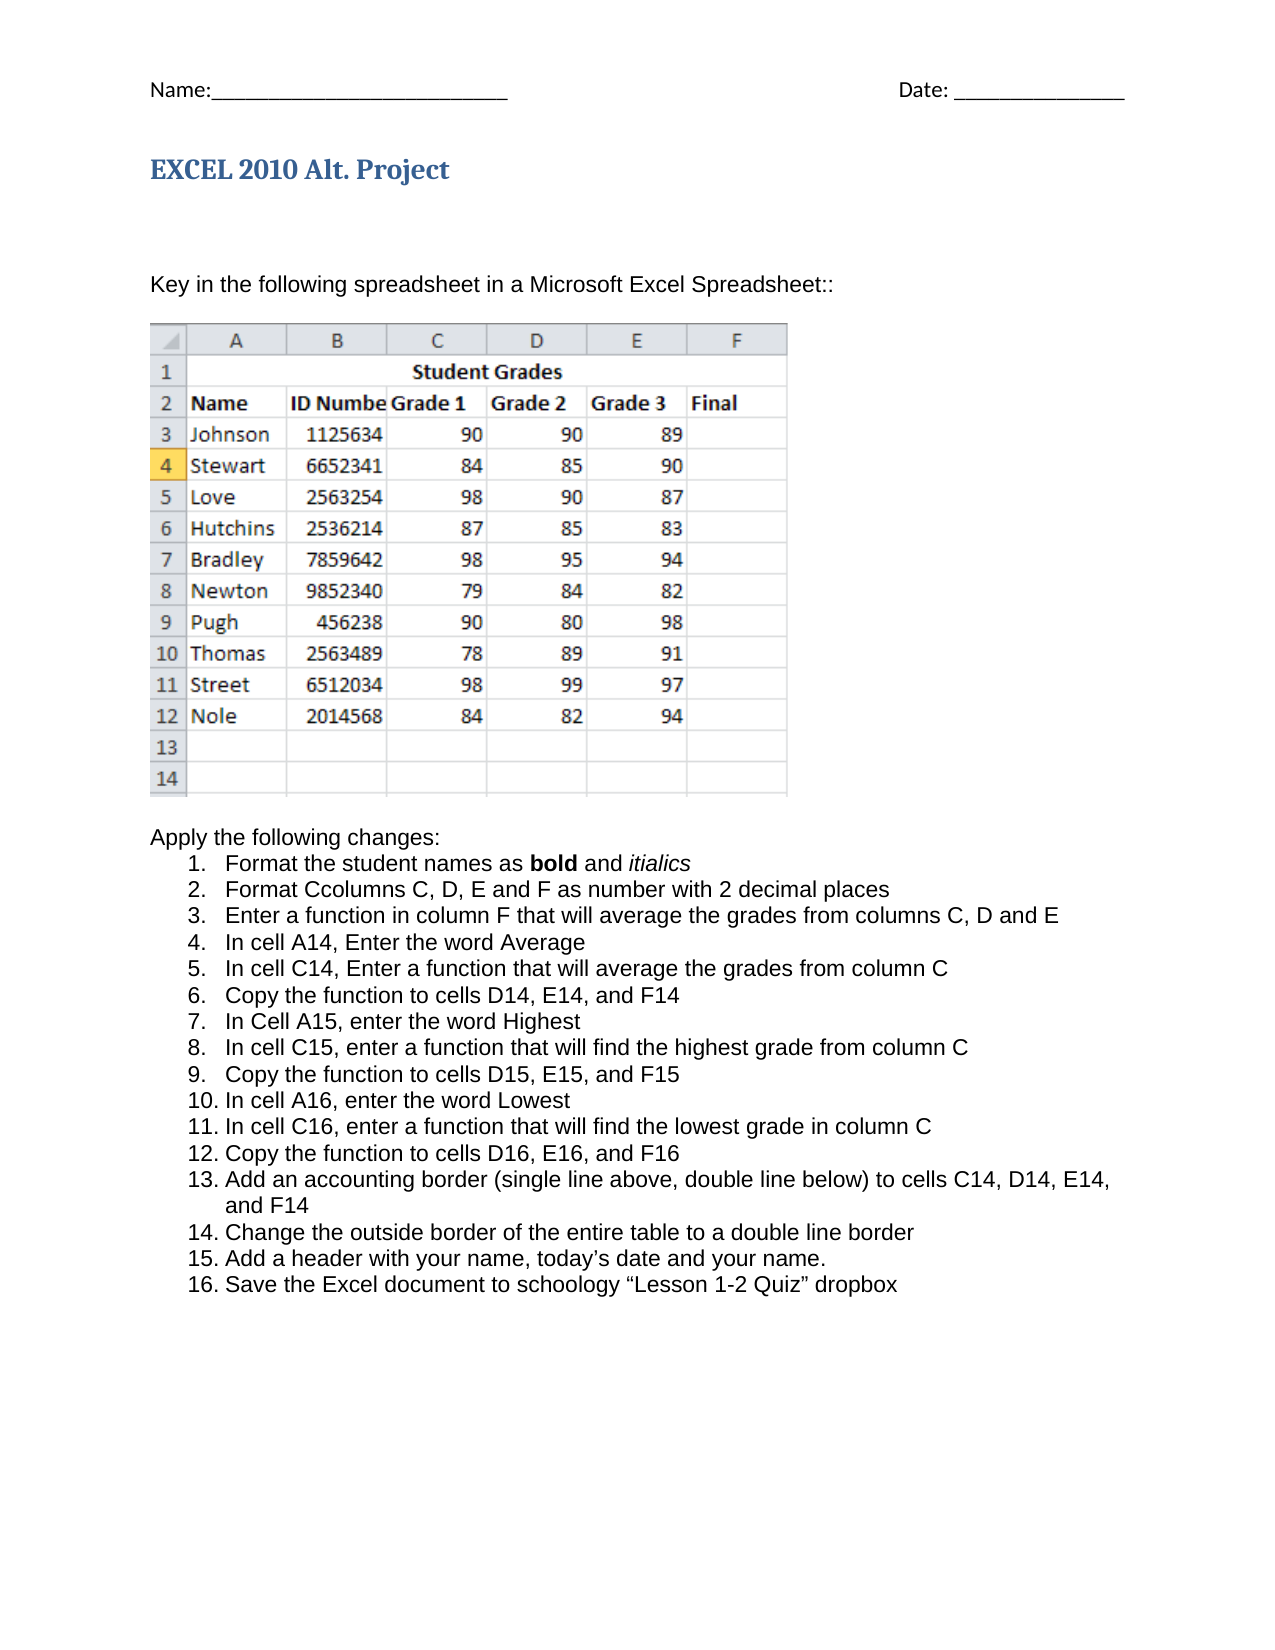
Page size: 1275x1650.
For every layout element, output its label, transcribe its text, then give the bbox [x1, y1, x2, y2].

list In cell C14, Enter a function that will average the grades from column C [187, 955, 1125, 982]
list In Cell A15, enter the word Highest [187, 1008, 1125, 1034]
list In cell A16, enter the word Lowest [187, 1087, 1125, 1113]
list Format the student names as bold and itialics [187, 850, 1125, 876]
list Copy the function to cells D16, E16, and F16 [187, 1140, 1125, 1166]
list Enter a function in column F that will average the grades from columns C, D and E [187, 902, 1125, 929]
list Copy the function to cells D14, E14, and F14 [187, 982, 1125, 1008]
list Save the Excel document to schoology “Lesson 1-2 Quiz” dropbox [187, 1271, 1125, 1298]
list Add an accounting border (single line above, double line below) to cells C14, D14, E14, and F14 [187, 1166, 1125, 1219]
text Apply the following changes: [150, 823, 1125, 850]
list Change the outside border of the entire table to a double line border [187, 1219, 1125, 1245]
list Copy the function to cells D15, E15, and F15 [187, 1061, 1125, 1087]
list Add a header with your name, today’s date and your name. [187, 1245, 1125, 1271]
subtitle EXCEL 2010 Alt. Project [150, 153, 1125, 187]
list In cell C16, enter a function that will find the lowest grade in column C [187, 1113, 1125, 1140]
list In cell C15, enter a function that will find the highest grade from column C [187, 1034, 1125, 1061]
list Format Ccolumns C, D, E and F as number with 2 decimal places [187, 876, 1125, 902]
text Key in the following spreadsheet in a Microsoft Excel Spreadsheet:: [150, 271, 1125, 297]
list In cell A14, Enter the word Average [187, 929, 1125, 955]
